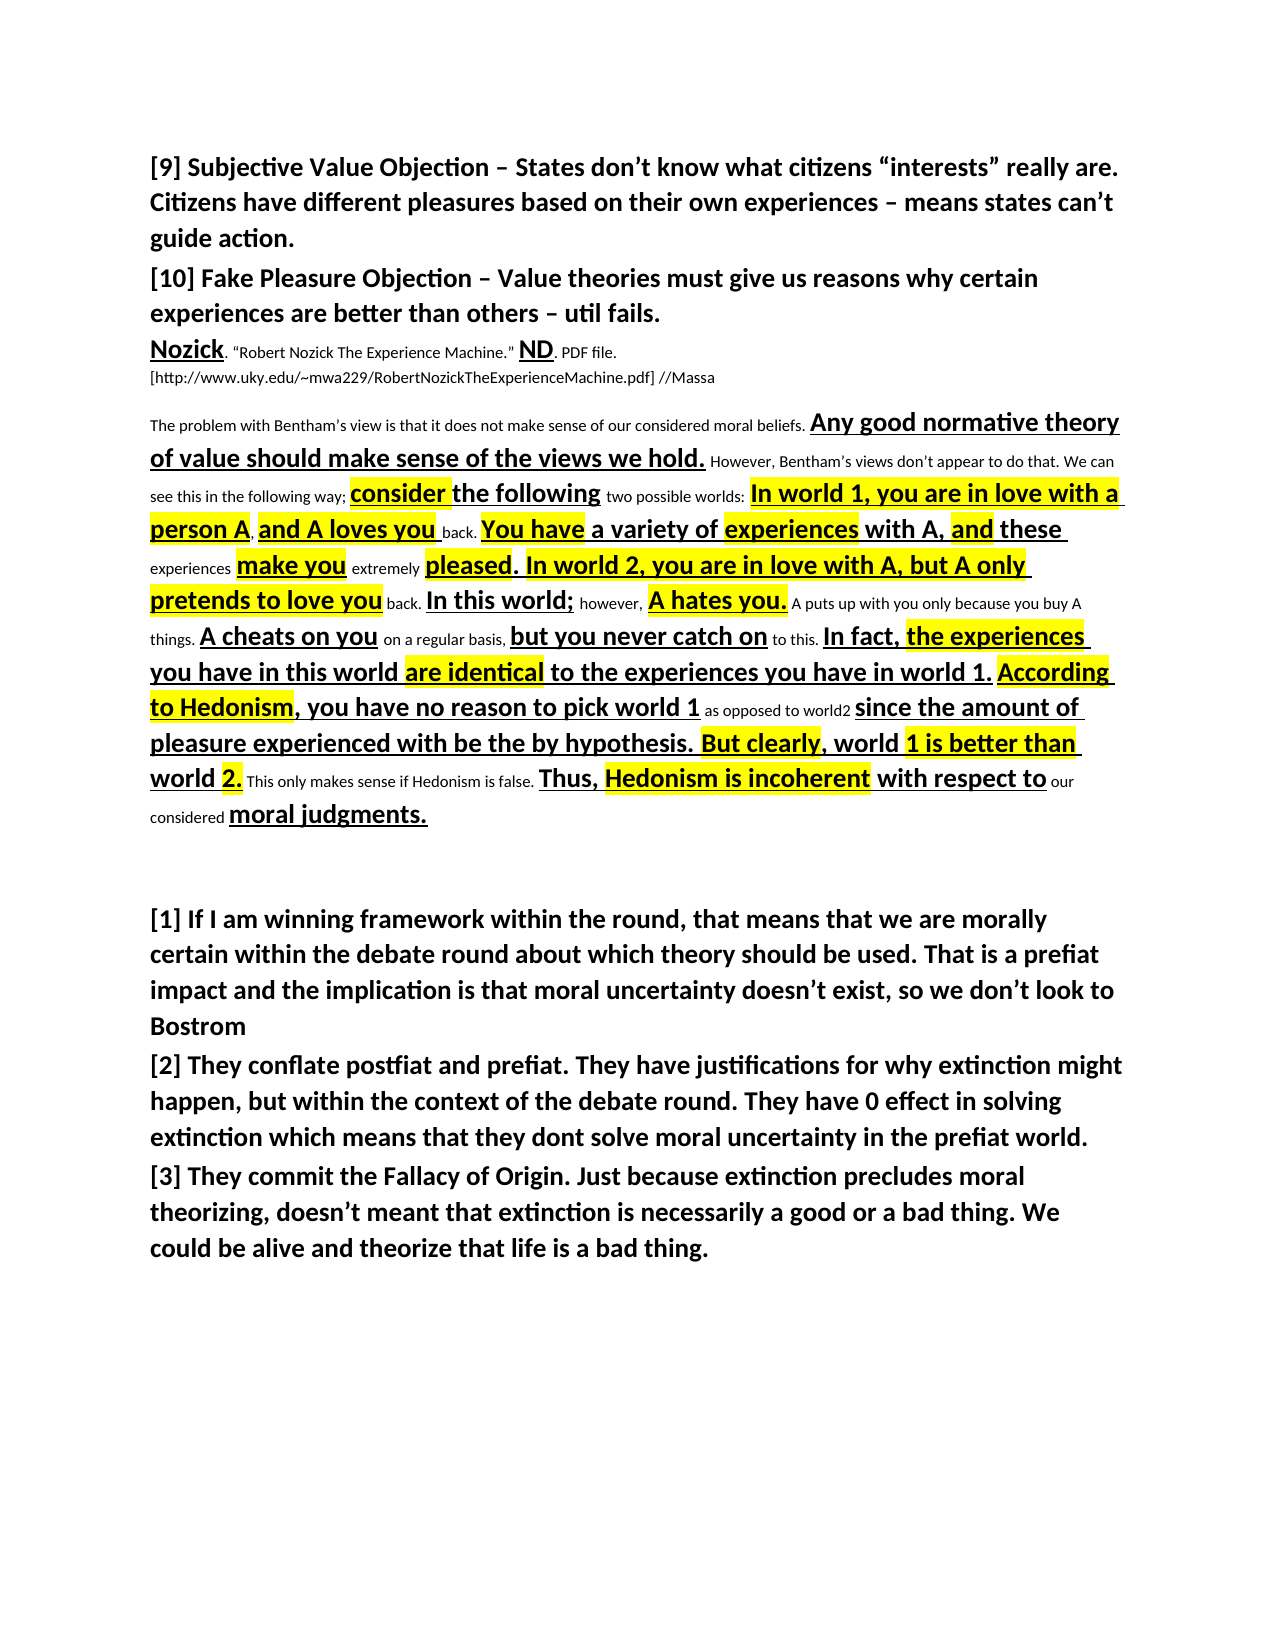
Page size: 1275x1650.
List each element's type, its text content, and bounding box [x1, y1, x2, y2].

subtitle [2] They conflate postfiat and prefiat. They have justifications for why extinction might happen, but within the context of the debate round. They have 0 effect in solving extinction which means that they dont solve moral uncertainty in the prefiat world. [150, 1048, 1125, 1153]
subtitle [9] Subjective Value Objection – States don’t know what citizens “interests” really are. Citizens have different pleasures based on their own experiences – means states can’t guide action. [150, 150, 1125, 254]
subtitle [10] Fake Pleasure Objection – Value theories must give us reasons why certain experiences are better than others – util fails. [150, 261, 1125, 330]
subtitle [3] They commit the Fallacy of Origin. Just because extinction precludes moral theorizing, doesn’t meant that extinction is necessarily a good or a bad thing. We could be alive and theorize that life is a bad thing. [150, 1159, 1125, 1264]
text The problem with Bentham’s view is that it does not make sense of our considered moral beliefs. Any good normative theory of value should make sense of the views we hold. However, Bentham’s views don’t appear to do that. We can see this in the following way; consider the following two possible worlds: In world 1, you are in love with a person A, and A loves you back. You have a variety of experiences with A, and these experiences make you extremely pleased. In world 2, you are in love with A, but A only pretends to love you back. In this world; however, A hates you. A puts up with you only because you buy A things. A cheats on you on a regular basis, but you never catch on to this. In fact, the experiences you have in this world are identical to the experiences you have in world 1. According to Hedonism, you have no reason to pick world 1 as opposed to world2 since the amount of pleasure experienced with be the by hypothesis. But clearly, world 1 is better than world 2. This only makes sense if Hedonism is false. Thus, Hedonism is incoherent with respect to our considered moral judgments. [150, 405, 1125, 830]
text Nozick. “Robert Nozick The Experience Machine.” ND. PDF file. [http://www.uky.edu/~mwa229/RobertNozickTheExperienceMachine.pdf] //Massa [150, 332, 1125, 387]
subtitle [1] If I am winning framework within the round, that means that we are morally certain within the debate round about which theory should be used. That is a prefiat impact and the implication is that moral uncertainty doesn’t exist, so we don’t look to Bostrom [150, 902, 1125, 1042]
